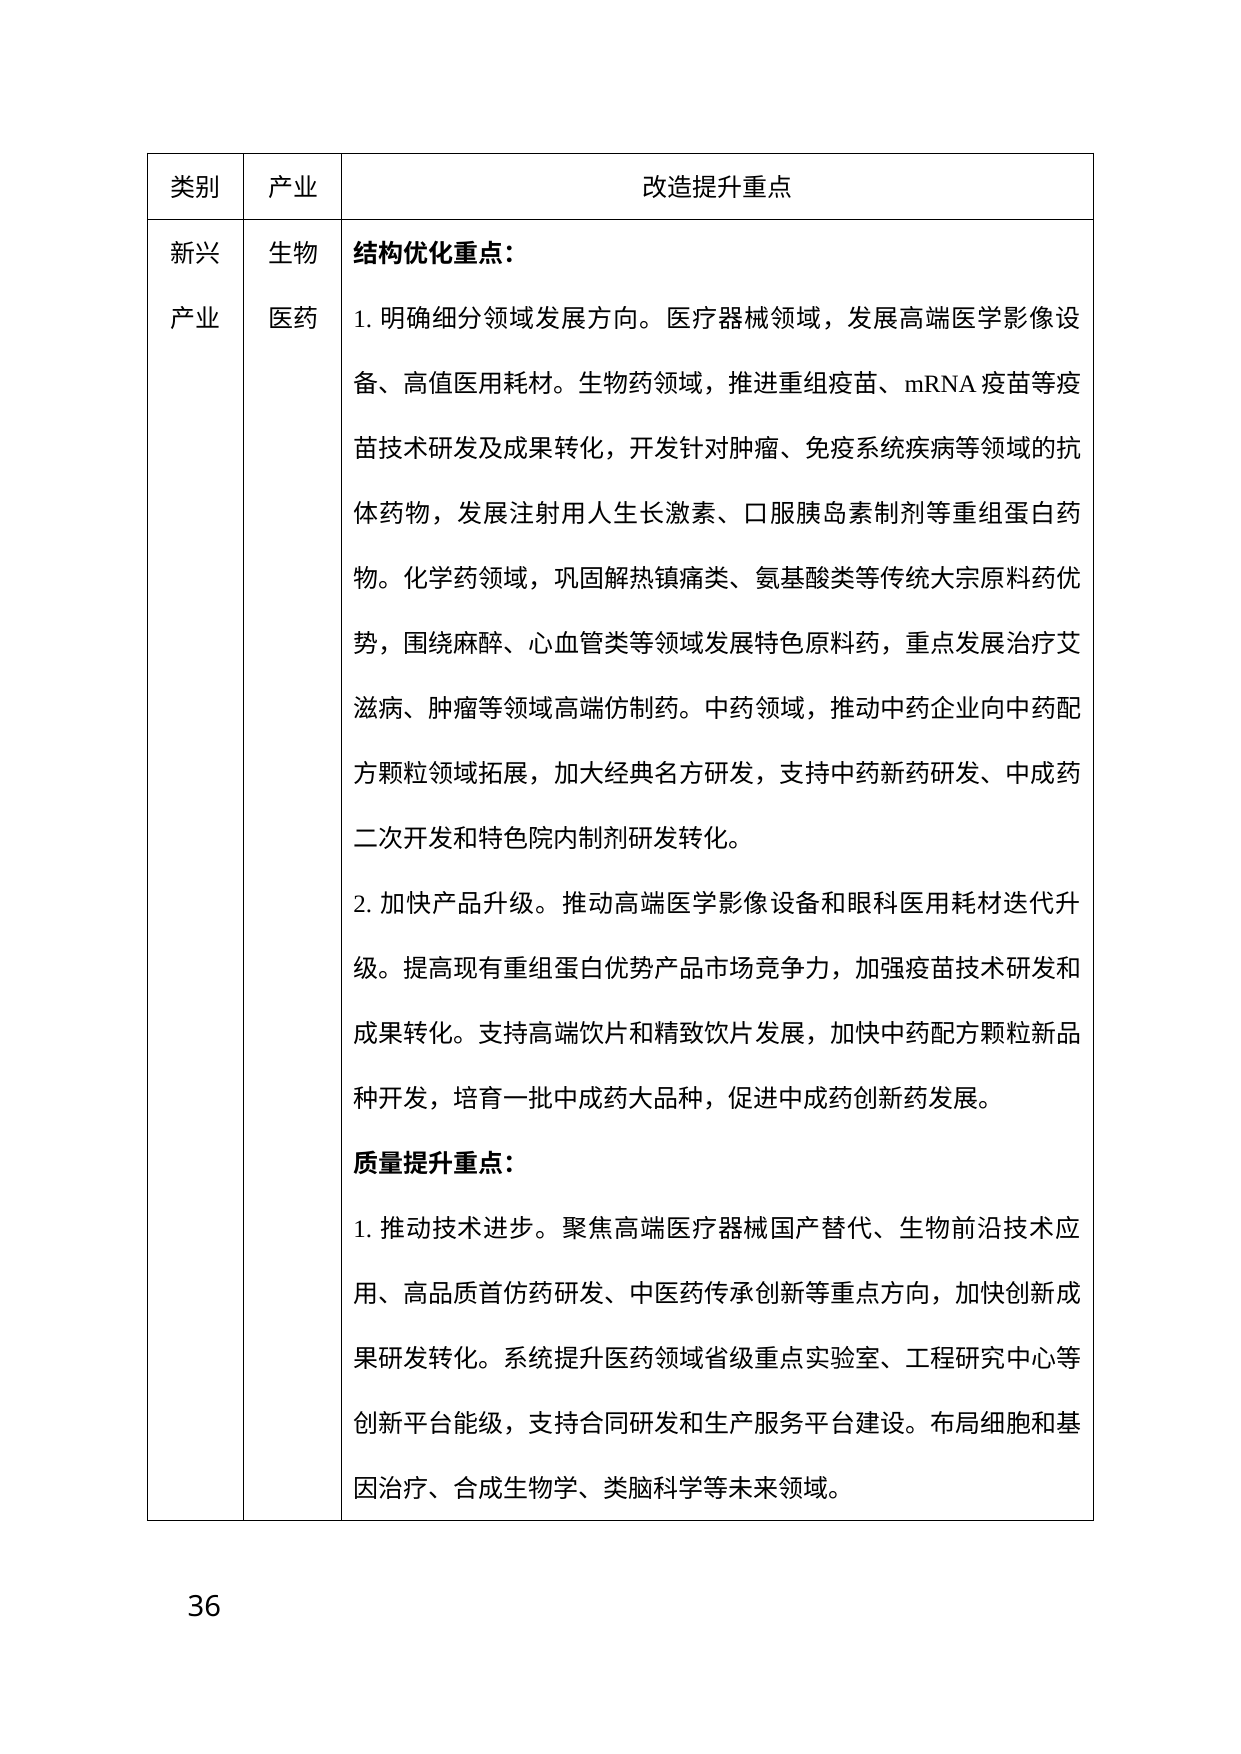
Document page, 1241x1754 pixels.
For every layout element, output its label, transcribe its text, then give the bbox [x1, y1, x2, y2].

table_cell 生物 医药 [244, 220, 341, 1519]
table_header 类别 [148, 154, 243, 218]
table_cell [342, 220, 1093, 1519]
table_cell 新兴产业 [148, 220, 243, 1519]
table_header 改造提升重点 [342, 154, 1093, 218]
table_header 产业 [244, 154, 341, 218]
